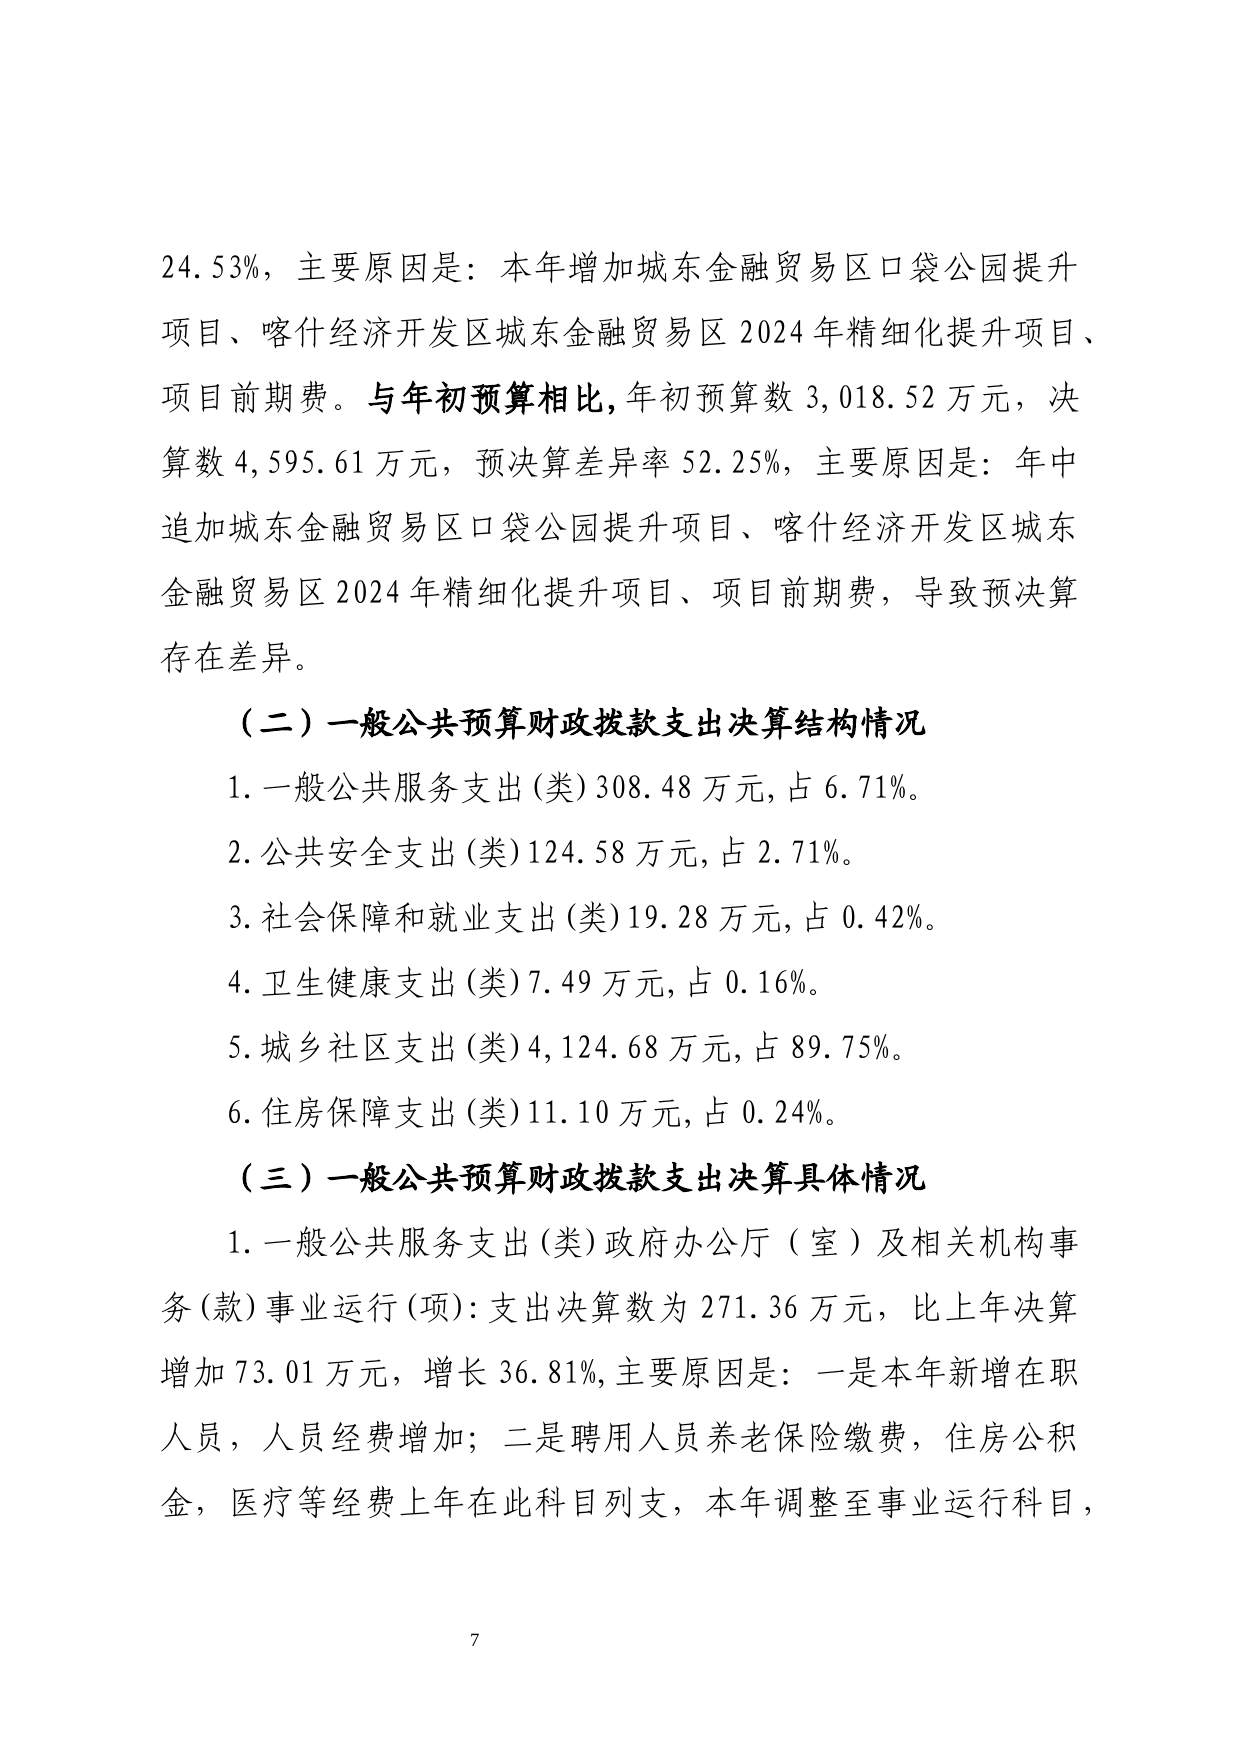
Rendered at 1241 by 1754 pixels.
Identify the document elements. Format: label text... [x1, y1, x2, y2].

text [159, 233, 1081, 688]
text （二）一般公共预算财政拨款支出决算结构情况 [159, 688, 1081, 753]
text 2.公共安全支出(类)124.58万元,占2.71%。 [159, 818, 1081, 883]
text 3.社会保障和就业支出(类)19.28万元,占0.42%。 [159, 883, 1081, 948]
text 6.住房保障支出(类)11.10万元,占0.24%。 [159, 1078, 1081, 1143]
text 5.城乡社区支出(类)4,124.68万元,占89.75%。 [159, 1013, 1081, 1078]
text 1.一般公共服务支出(类)308.48万元,占6.71%。 [159, 753, 1081, 818]
text （三）一般公共预算财政拨款支出决算具体情况 [159, 1143, 1081, 1208]
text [159, 1208, 1081, 1533]
text 4.卫生健康支出(类)7.49万元,占0.16%。 [159, 948, 1081, 1013]
